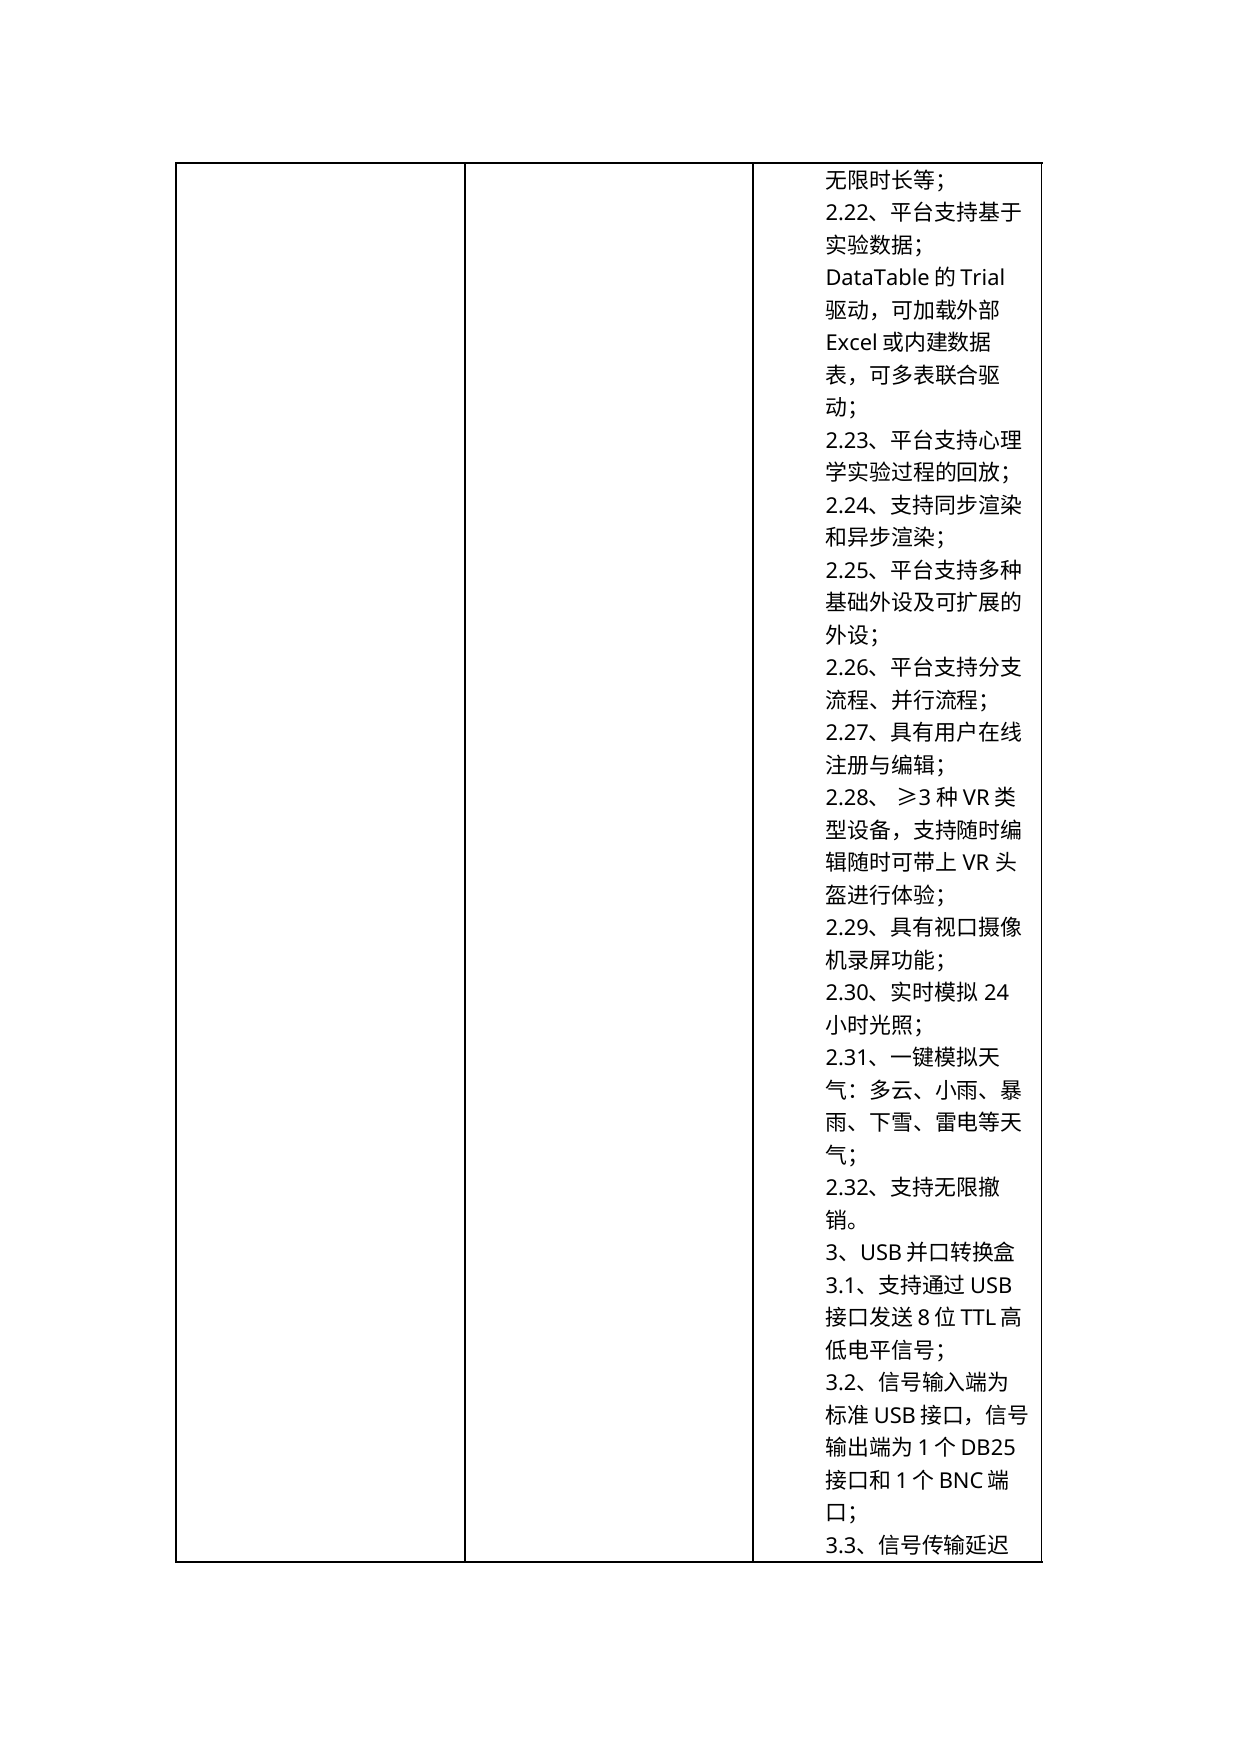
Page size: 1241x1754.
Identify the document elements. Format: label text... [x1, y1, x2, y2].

table_cell [466, 164, 752, 1561]
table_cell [754, 164, 1041, 1561]
table_cell 1 [177, 164, 464, 1561]
